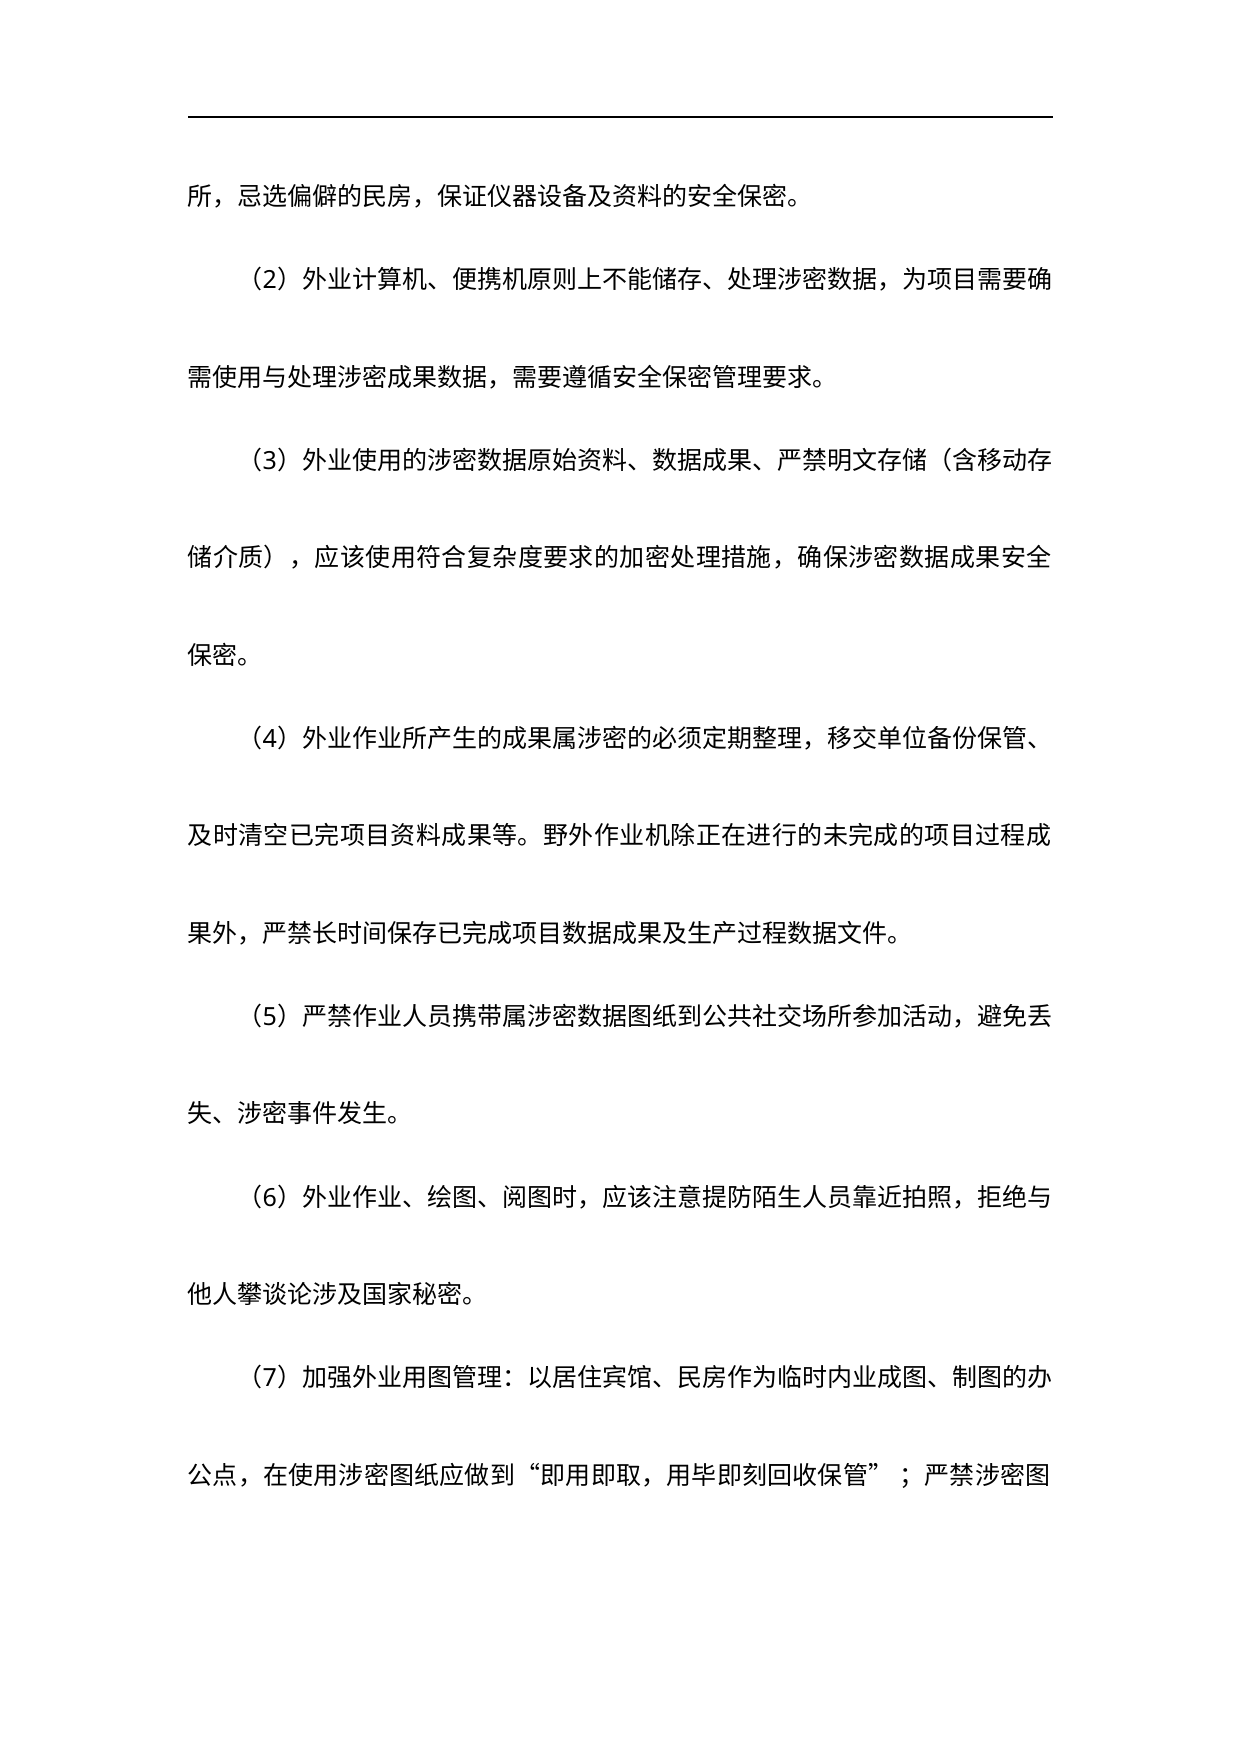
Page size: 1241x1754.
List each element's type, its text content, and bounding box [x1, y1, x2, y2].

text （4）外业作业所产生的成果属涉密的必须定期整理，移交单位备份保管、及时清空已完项目资料成果等。野外作业机除正在进行的未完成的项目过程成果外，严禁长时间保存已完成项目数据成果及生产过程数据文件。 [187, 704, 1053, 964]
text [187, 162, 1053, 227]
text （2）外业计算机、便携机原则上不能储存、处理涉密数据，为项目需要确需使用与处理涉密成果数据，需要遵循安全保密管理要求。 [187, 245, 1053, 408]
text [187, 1343, 1053, 1506]
text （3）外业使用的涉密数据原始资料、数据成果、严禁明文存储（含移动存储介质），应该使用符合复杂度要求的加密处理措施，确保涉密数据成果安全保密。 [187, 426, 1053, 686]
text （6）外业作业、绘图、阅图时，应该注意提防陌生人员靠近拍照，拒绝与他人攀谈论涉及国家秘密。 [187, 1163, 1053, 1325]
text （5）严禁作业人员携带属涉密数据图纸到公共社交场所参加活动，避免丢失、涉密事件发生。 [187, 982, 1053, 1144]
